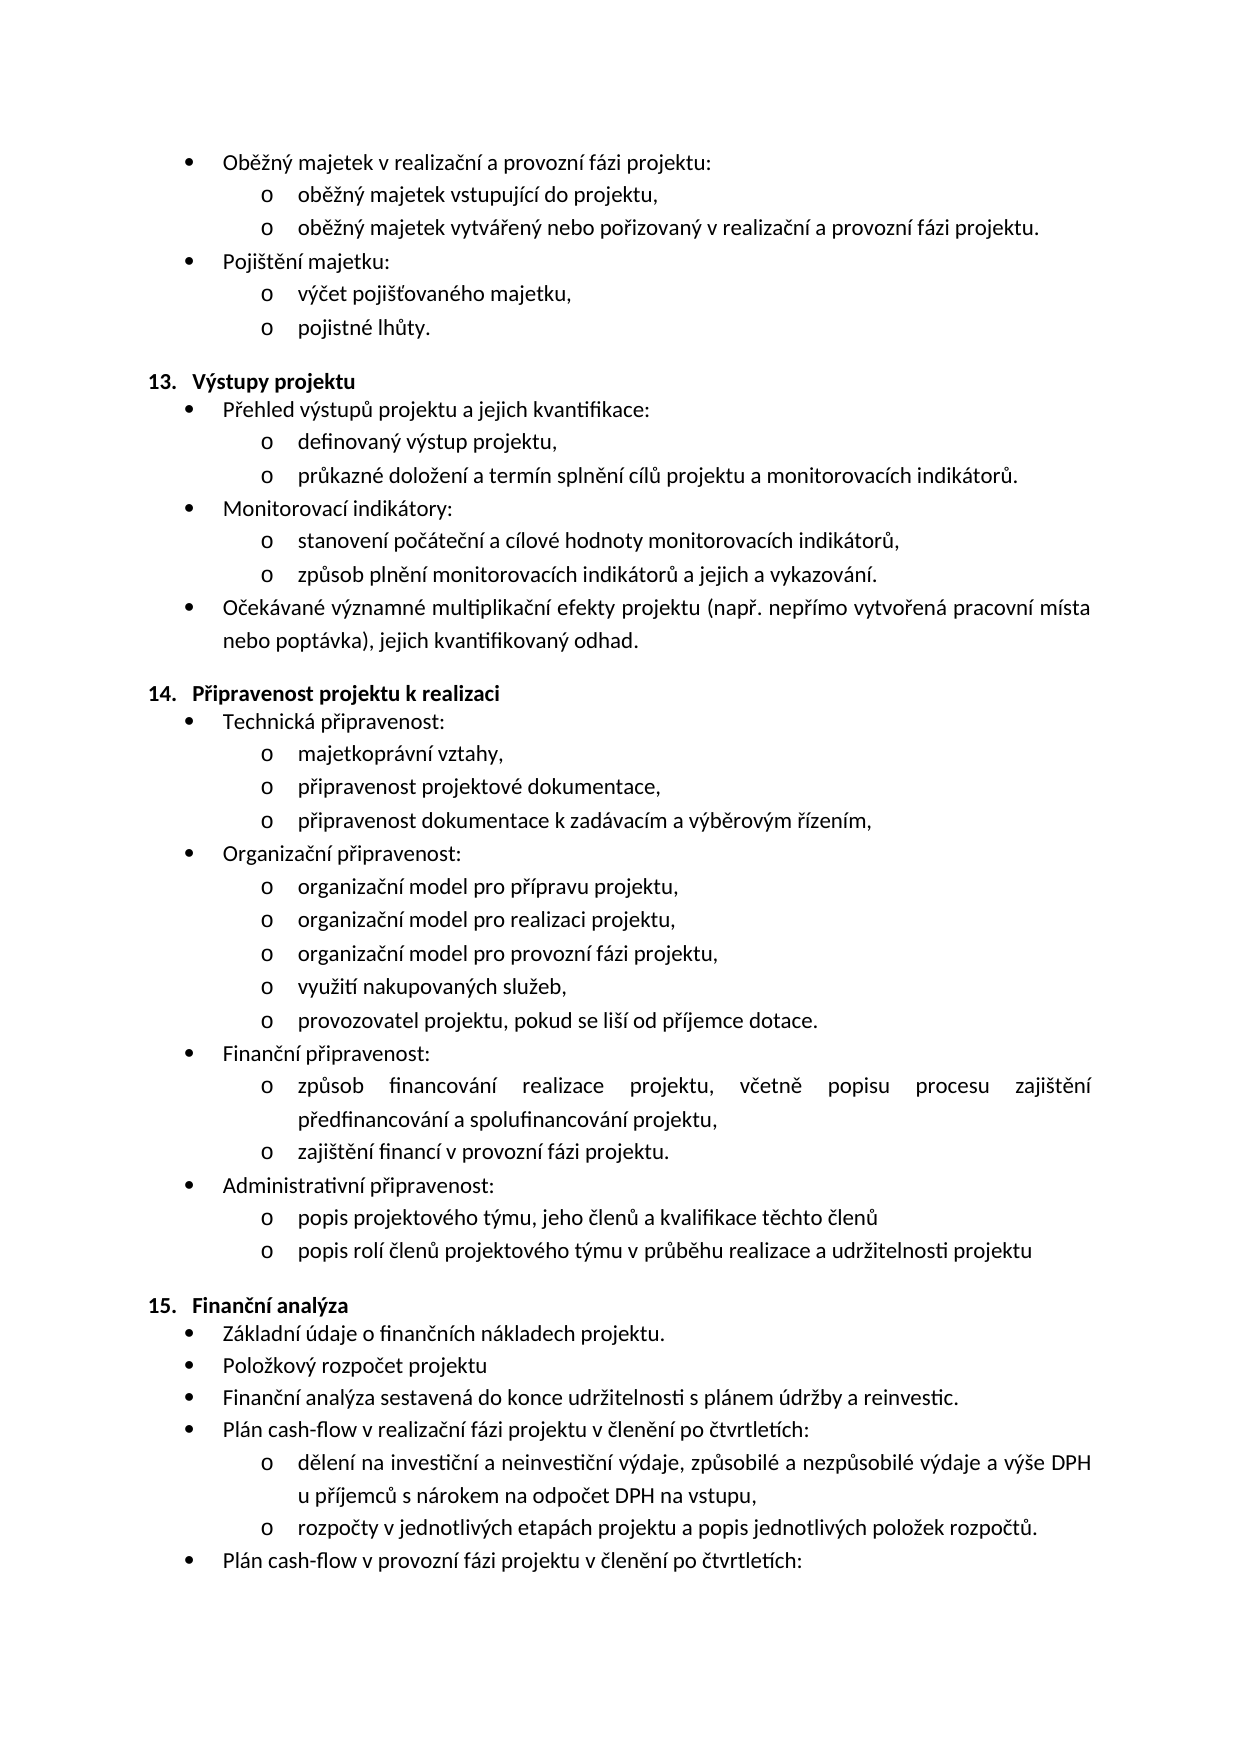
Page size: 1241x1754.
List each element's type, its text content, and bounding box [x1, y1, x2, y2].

list popis projektového týmu, jeho členů a kvalifikace těchto členů [260, 1203, 1093, 1232]
list pojistné lhůty. [260, 313, 1093, 342]
list oběžný majetek vytvářený nebo pořizovaný v realizační a provozní fázi projektu. [260, 213, 1093, 242]
list provozovatel projektu, pokud se liší od příjemce dotace. [260, 1006, 1093, 1035]
list definovaný výstup projektu, [260, 427, 1093, 456]
list připravenost dokumentace k zadávacím a výběrovým řízením, [260, 806, 1093, 835]
list Plán cash-flow v provozní fázi projektu v členění po čtvrtletích: [185, 1547, 1093, 1575]
list Položkový rozpočet projektu [185, 1351, 1093, 1379]
list organizační model pro provozní fázi projektu, [260, 939, 1093, 968]
list organizační model pro přípravu projektu, [260, 872, 1093, 901]
list Monitorovací indikátory: [185, 494, 1093, 522]
list výčet pojišťovaného majetku, [260, 279, 1093, 308]
list Plán cash-flow v realizační fázi projektu v členění po čtvrtletích: [185, 1415, 1093, 1443]
list Přehled výstupů projektu a jejich kvantifikace: [185, 395, 1093, 423]
list Technická připravenost: [185, 707, 1093, 735]
list Očekávané významné multiplikační efekty projektu (např. nepřímo vytvořená pracovní místa nebo poptávka), jejich kvantifikovaný odhad. [185, 593, 1093, 654]
list Oběžný majetek v realizační a provozní fázi projektu: [185, 148, 1093, 176]
list rozpočty v jednotlivých etapách projektu a popis jednotlivých položek rozpočtů. [260, 1513, 1093, 1542]
list způsob plnění monitorovacích indikátorů a jejich a vykazování. [260, 560, 1093, 589]
subtitle Finanční analýza [148, 1291, 1093, 1319]
list zajištění financí v provozní fázi projektu. [260, 1137, 1093, 1166]
list Finanční připravenost: [185, 1039, 1093, 1067]
subtitle Připravenost projektu k realizaci [148, 679, 1093, 707]
list využití nakupovaných služeb, [260, 972, 1093, 1002]
subtitle Výstupy projektu [148, 367, 1093, 395]
list Finanční analýza sestavená do konce udržitelnosti s plánem údržby a reinvestic. [185, 1383, 1093, 1411]
list Základní údaje o finančních nákladech projektu. [185, 1319, 1093, 1347]
list způsob financování realizace projektu, včetně popisu procesu zajištění předfinancování a spolufinancování projektu, [260, 1072, 1093, 1133]
list připravenost projektové dokumentace, [260, 772, 1093, 802]
list průkazné doložení a termín splnění cílů projektu a monitorovacích indikátorů. [260, 461, 1093, 490]
list popis rolí členů projektového týmu v průběhu realizace a udržitelnosti projektu [260, 1236, 1093, 1266]
list Administrativní připravenost: [185, 1171, 1093, 1199]
list stanovení počáteční a cílové hodnoty monitorovacích indikátorů, [260, 526, 1093, 556]
list majetkoprávní vztahy, [260, 739, 1093, 768]
list dělení na investiční a neinvestiční výdaje, způsobilé a nezpůsobilé výdaje a výše DPH u příjemců s nárokem na odpočet DPH na vstupu, [260, 1448, 1093, 1509]
list Organizační připravenost: [185, 839, 1093, 868]
list Pojištění majetku: [185, 247, 1093, 275]
list oběžný majetek vstupující do projektu, [260, 180, 1093, 209]
list organizační model pro realizaci projektu, [260, 905, 1093, 934]
